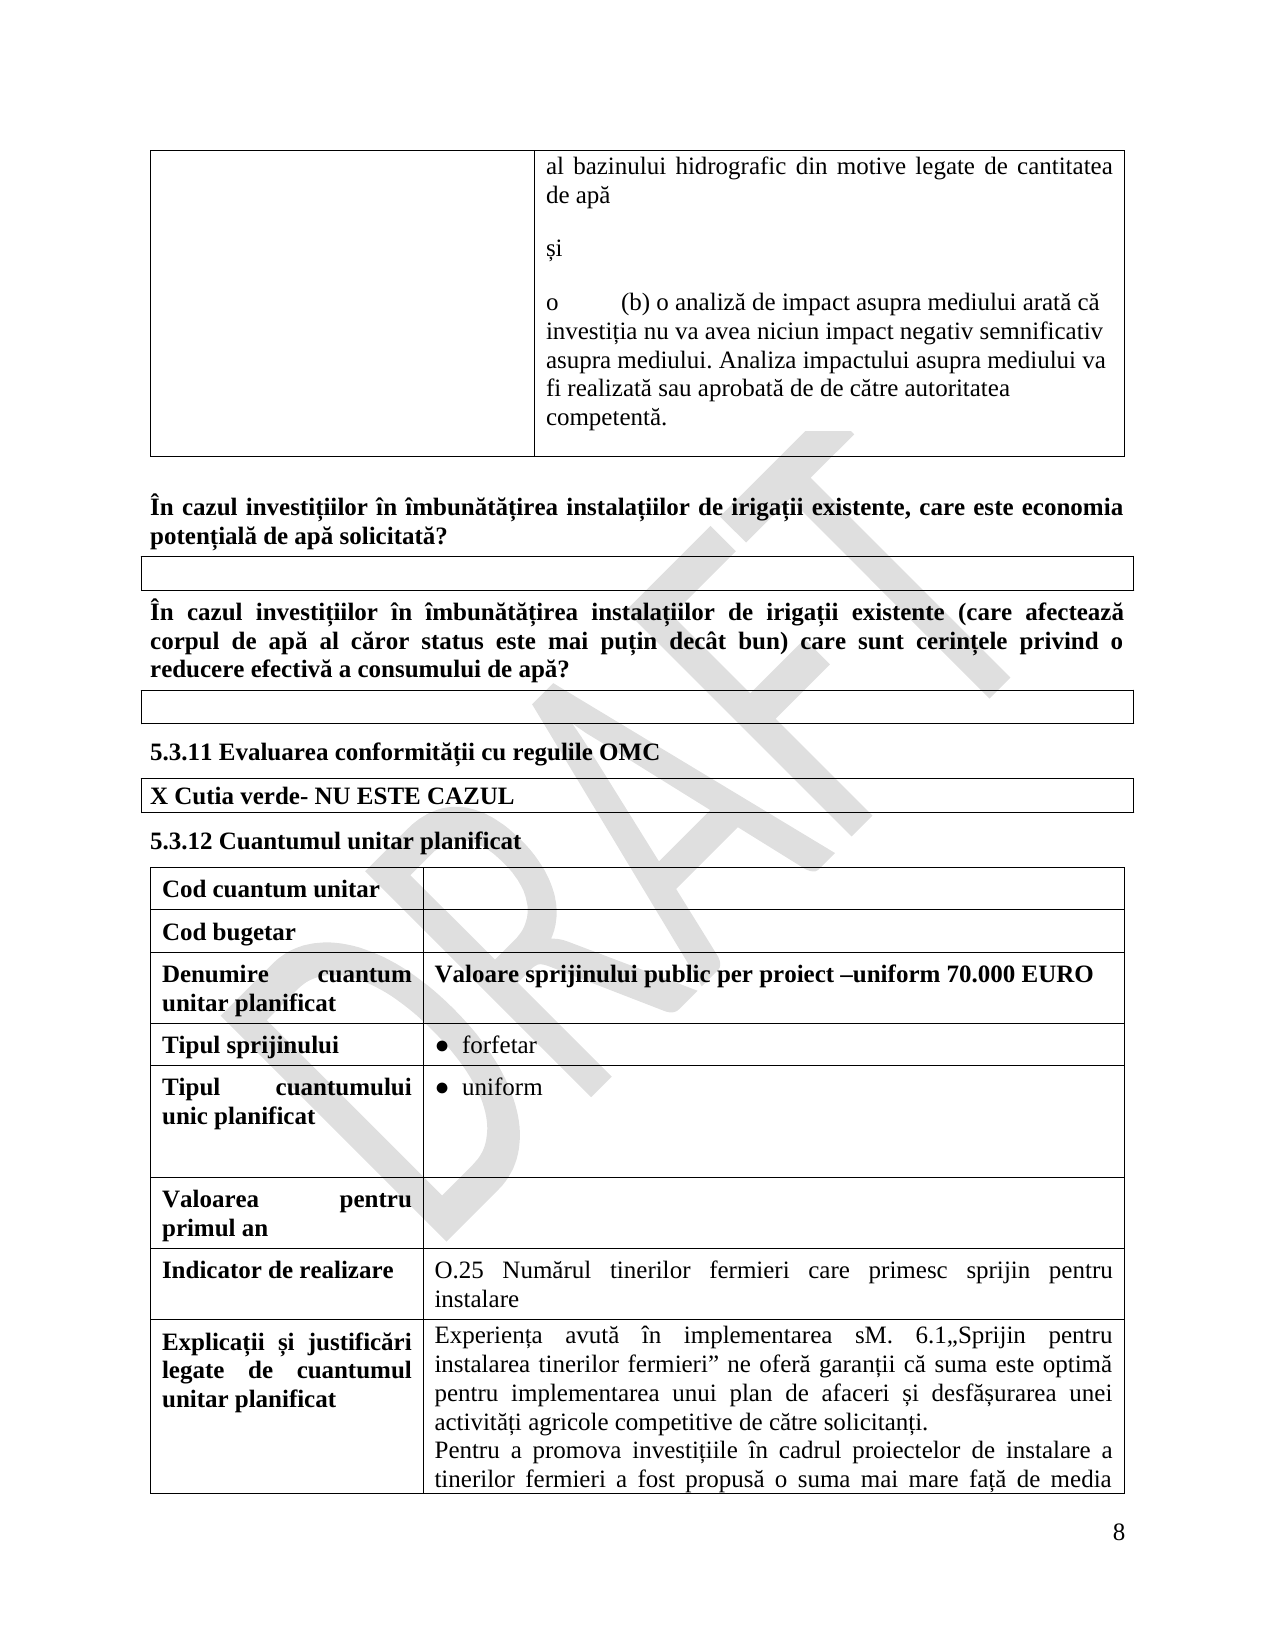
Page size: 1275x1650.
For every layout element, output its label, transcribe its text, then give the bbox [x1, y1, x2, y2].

table_cell [424, 910, 1124, 952]
table_cell Indicator de realizare [151, 1249, 423, 1319]
table_cell Valoare sprijinului public per proiect –uniform 70.000 EURO [424, 953, 1124, 1023]
table_cell Valoarea pentru primul an [151, 1178, 423, 1248]
text X Cutia verde- NU ESTE CAZUL [142, 779, 1133, 812]
table_cell ● uniform [424, 1066, 1124, 1177]
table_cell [424, 1320, 1124, 1493]
text 5.3.12 Cuantumul unitar planificat [150, 826, 1125, 854]
table_cell Cod bugetar [151, 910, 423, 952]
table_cell [424, 1178, 1124, 1248]
table_cell Denumire cuantum unitar planificat [151, 953, 423, 1023]
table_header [151, 151, 534, 456]
text În cazul investițiilor în îmbunătățirea instalațiilor de irigații existente, care este economia potențială de apă solicitată? [150, 492, 1125, 549]
table_cell Tipul sprijinului [151, 1024, 423, 1065]
table_header [424, 868, 1124, 909]
text 5.3.11 Evaluarea conformității cu regulile OMC [150, 737, 1125, 766]
table_cell Tipul cuantumului unic planificat [151, 1066, 423, 1177]
text În cazul investițiilor în îmbunătățirea instalațiilor de irigații existente (care afectează corpul de apă al căror status este mai puțin decât bun) care sunt cerințele privind o reducere efectivă a consumului de apă? [150, 597, 1125, 683]
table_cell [151, 1320, 423, 1493]
table_header Cod cuantum unitar [151, 868, 423, 909]
table_cell O.25 Numărul tinerilor fermieri care primesc sprijin pentru instalare [424, 1249, 1124, 1319]
table_cell ● forfetar [424, 1024, 1124, 1065]
